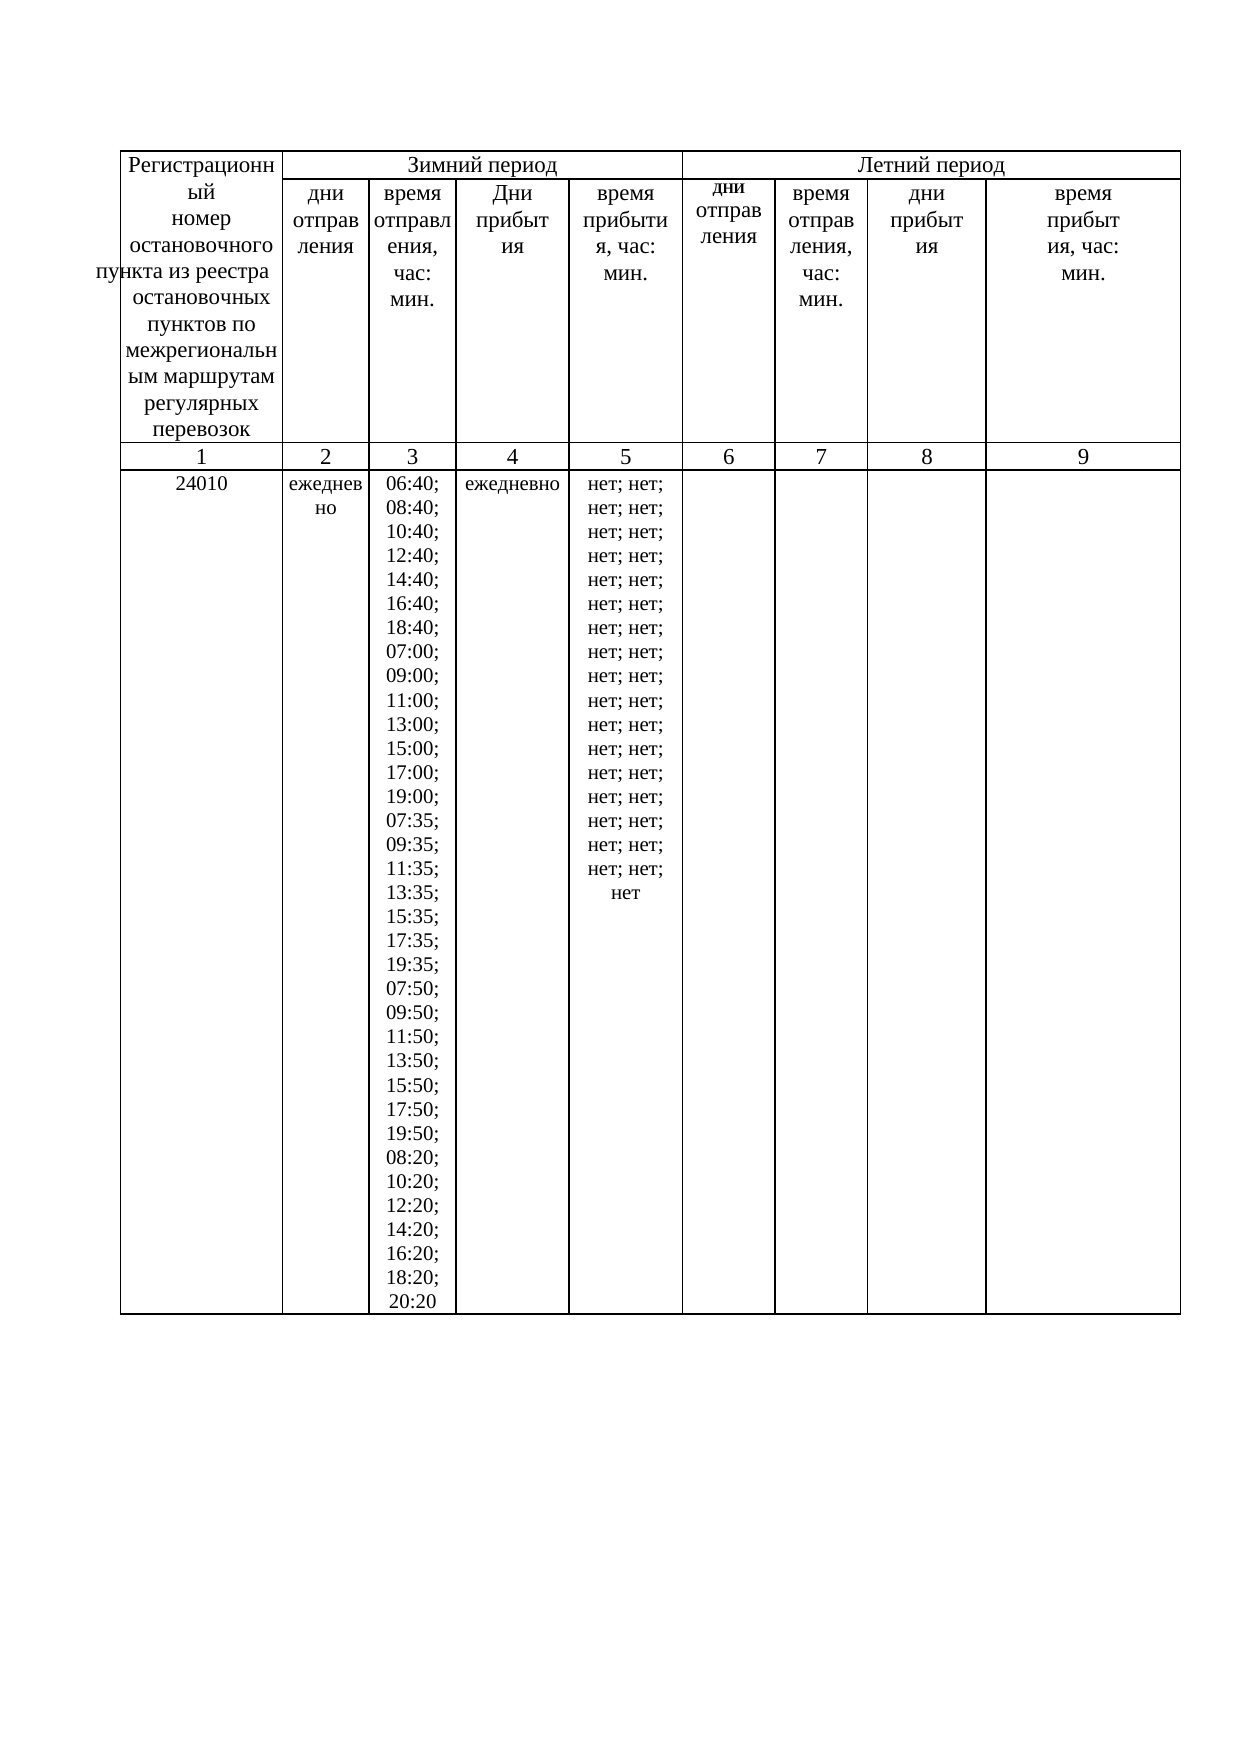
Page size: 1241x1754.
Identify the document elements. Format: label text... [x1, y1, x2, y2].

table_cell время отправ ления, час: мин. [776, 180, 867, 441]
table_cell 9 [987, 443, 1180, 469]
table_cell 2 [283, 443, 368, 469]
table_cell 1 [121, 443, 282, 469]
table_cell 7 [776, 443, 867, 469]
table_cell [776, 471, 867, 1313]
table_cell 4 [457, 443, 568, 469]
table_header Регистрационный номер остановочного пункта из реестра остановочных пунктов по межрегиональным маршрутам регулярных перевозок [121, 152, 282, 441]
table_cell дни прибыт ия [868, 180, 985, 441]
table_cell 6 [683, 443, 774, 469]
table_cell нет; нет; нет; нет; нет; нет; нет; нет; нет; нет; нет; нет; нет; нет; нет; нет; нет; нет; нет; нет; нет; нет; нет; нет; нет; нет; нет; нет; нет; нет; нет; нет; нет; нет; нет [570, 471, 682, 1313]
table_cell Дни прибыт ия [457, 180, 568, 441]
table_cell ежедневно [283, 471, 368, 1313]
table_header Зимний период [283, 152, 682, 178]
table_cell ежедневно [457, 471, 568, 1313]
table_header Летний период [683, 152, 1180, 178]
table_cell 8 [868, 443, 985, 469]
table_cell время прибыт ия, час: мин. [987, 180, 1180, 441]
table_cell 3 [370, 443, 455, 469]
table_cell дни отправ ления [283, 180, 368, 441]
table_cell [868, 471, 985, 1313]
table_cell время прибыти я, час: мин. [570, 180, 682, 441]
table_cell 06:40; 08:40; 10:40; 12:40; 14:40; 16:40; 18:40; 07:00; 09:00; 11:00; 13:00; 15:00; 17:00; 19:00; 07:35; 09:35; 11:35; 13:35; 15:35; 17:35; 19:35; 07:50; 09:50; 11:50; 13:50; 15:50; 17:50; 19:50; 08:20; 10:20; 12:20; 14:20; 16:20; 18:20; 20:20 [370, 471, 455, 1313]
table_cell время отправл ения, час: мин. [370, 180, 455, 441]
table_cell 24010 [121, 471, 282, 1313]
table_cell 5 [570, 443, 682, 469]
table_cell [683, 471, 774, 1313]
table_cell [987, 471, 1180, 1313]
table_cell ДНИ отправ ления [683, 180, 774, 441]
